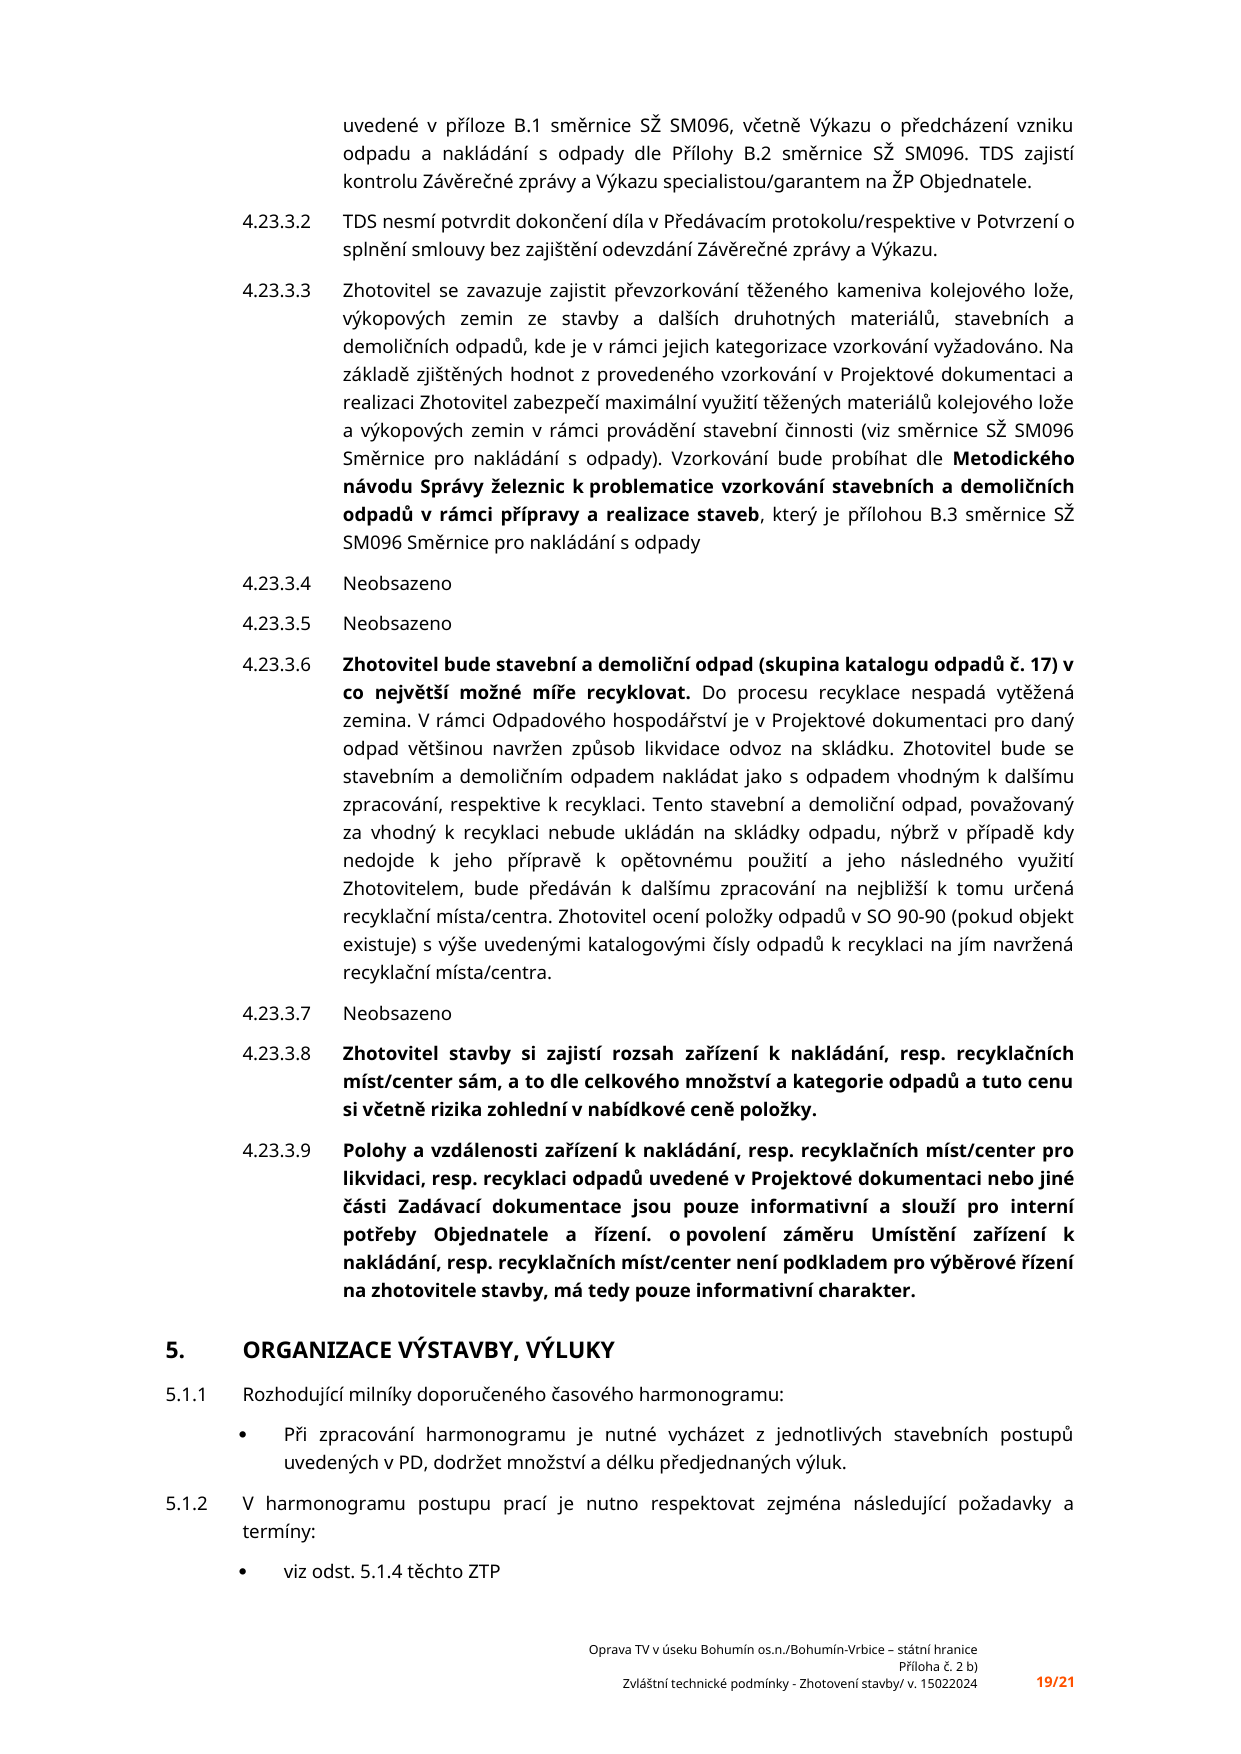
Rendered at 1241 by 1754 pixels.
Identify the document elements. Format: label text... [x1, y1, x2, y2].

list Neobsazeno [242, 570, 1075, 596]
list Zhotovitel bude stavební a demoliční odpad (skupina katalogu odpadů č. 17) v co největší možné míře recyklovat. Do procesu recyklace nespadá vytěžená zemina. V rámci Odpadového hospodářství je v Projektové dokumentaci pro daný odpad většinou navržen způsob likvidace odvoz na skládku. Zhotovitel bude se stavebním a demoličním odpadem nakládat jako s odpadem vhodným k dalšímu zpracování, respektive k recyklaci. Tento stavební a demoliční odpad, považovaný za vhodný k recyklaci nebude ukládán na skládky odpadu, nýbrž v případě kdy nedojde k jeho přípravě k opětovnému použití a jeho následného využití Zhotovitelem, bude předáván k dalšímu zpracování na nejbližší k tomu určená recyklační místa/centra. Zhotovitel ocení položky odpadů v SO 90-90 (pokud objekt existuje) s výše uvedenými katalogovými čísly odpadů k recyklaci na jím navržená recyklační místa/centra. [242, 651, 1075, 985]
text ORGANIZACE VÝSTAVBY, VÝLUKY [165, 1334, 1075, 1365]
list Zhotovitel se zavazuje zajistit převzorkování těženého kameniva kolejového lože, výkopových zemin ze stavby a dalších druhotných materiálů, stavebních a demoličních odpadů, kde je v rámci jejich kategorizace vzorkování vyžadováno. Na základě zjištěných hodnot z provedeného vzorkování v Projektové dokumentaci a realizaci Zhotovitel zabezpečí maximální využití těžených materiálů kolejového lože a výkopových zemin v rámci provádění stavební činnosti (viz směrnice SŽ SM096 Směrnice pro nakládání s odpady). Vzorkování bude probíhat dle Metodického návodu Správy železnic k problematice vzorkování stavebních a demoličních odpadů v rámci přípravy a realizace staveb, který je přílohou B.3 směrnice SŽ SM096 Směrnice pro nakládání s odpady [242, 277, 1075, 555]
text Rozhodující milníky doporučeného časového harmonogramu: [165, 1381, 1075, 1407]
list Neobsazeno [242, 1000, 1075, 1025]
list Polohy a vzdálenosti zařízení k nakládání, resp. recyklačních míst/center pro likvidaci, resp. recyklaci odpadů uvedené v Projektové dokumentaci nebo jiné části Zadávací dokumentace jsou pouze informativní a slouží pro interní potřeby Objednatele a řízení. o povolení záměru Umístění zařízení k nakládání, resp. recyklačních míst/center není podkladem pro výběrové řízení na zhotovitele stavby, má tedy pouze informativní charakter. [242, 1137, 1075, 1302]
list Při zpracování harmonogramu je nutné vycházet z jednotlivých stavebních postupů uvedených v PD, dodržet množství a délku předjednaných výluk. [239, 1422, 1075, 1475]
list viz odst. 5.1.4 těchto ZTP [239, 1559, 1075, 1584]
list V harmonogramu postupu prací je nutno respektovat zejména následující požadavky a termíny: [165, 1490, 1075, 1544]
list Neobsazeno [242, 611, 1075, 636]
list Zhotovitel stavby si zajistí rozsah zařízení k nakládání, resp. recyklačních míst/center sám, a to dle celkového množství a kategorie odpadů a tuto cenu si včetně rizika zohlední v nabídkové ceně položky. [242, 1040, 1075, 1122]
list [242, 112, 1075, 194]
list TDS nesmí potvrdit dokončení díla v Předávacím protokolu/respektive v Potvrzení o splnění smlouvy bez zajištění odevzdání Závěrečné zprávy a Výkazu. [242, 209, 1075, 262]
